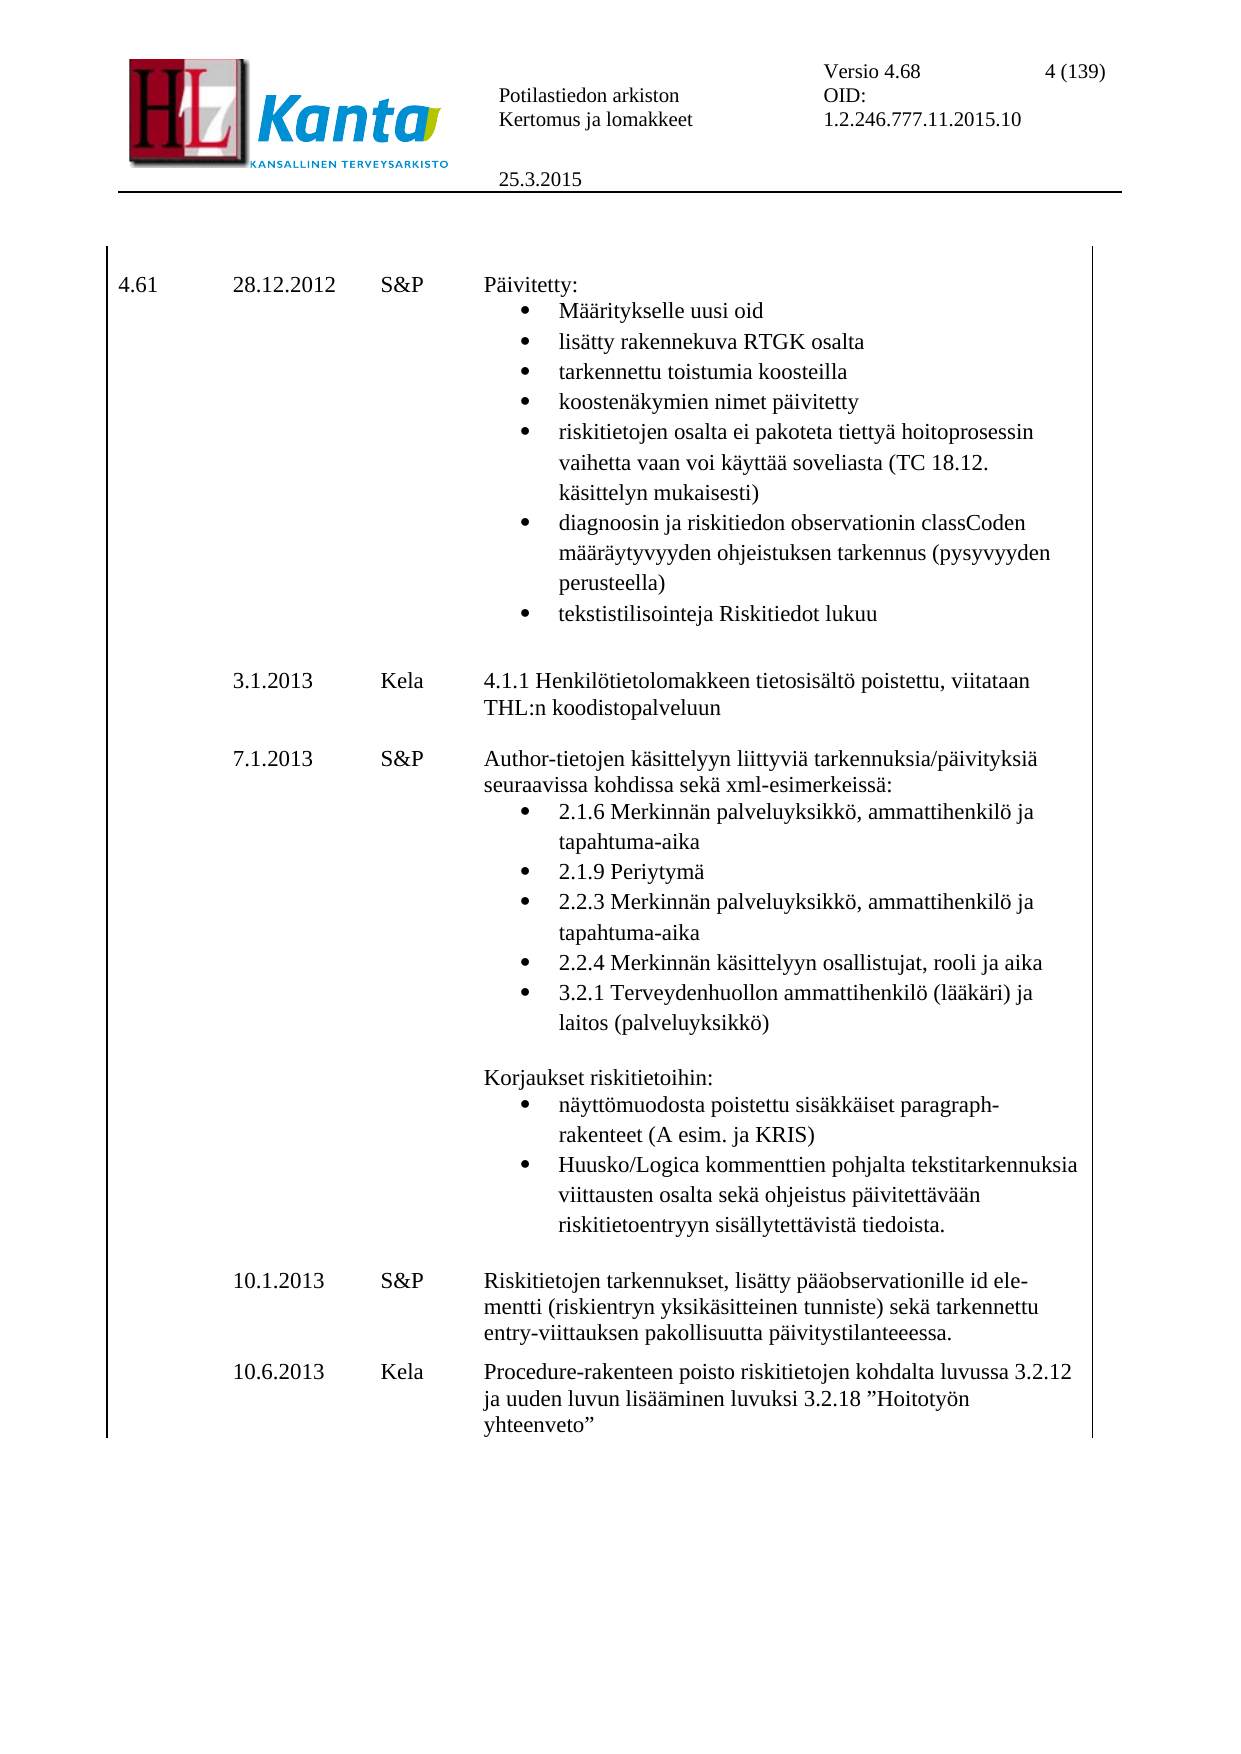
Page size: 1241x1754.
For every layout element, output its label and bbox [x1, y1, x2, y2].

picture [129, 59, 448, 168]
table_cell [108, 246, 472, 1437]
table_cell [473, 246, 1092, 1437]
picture [274, 95, 288, 112]
